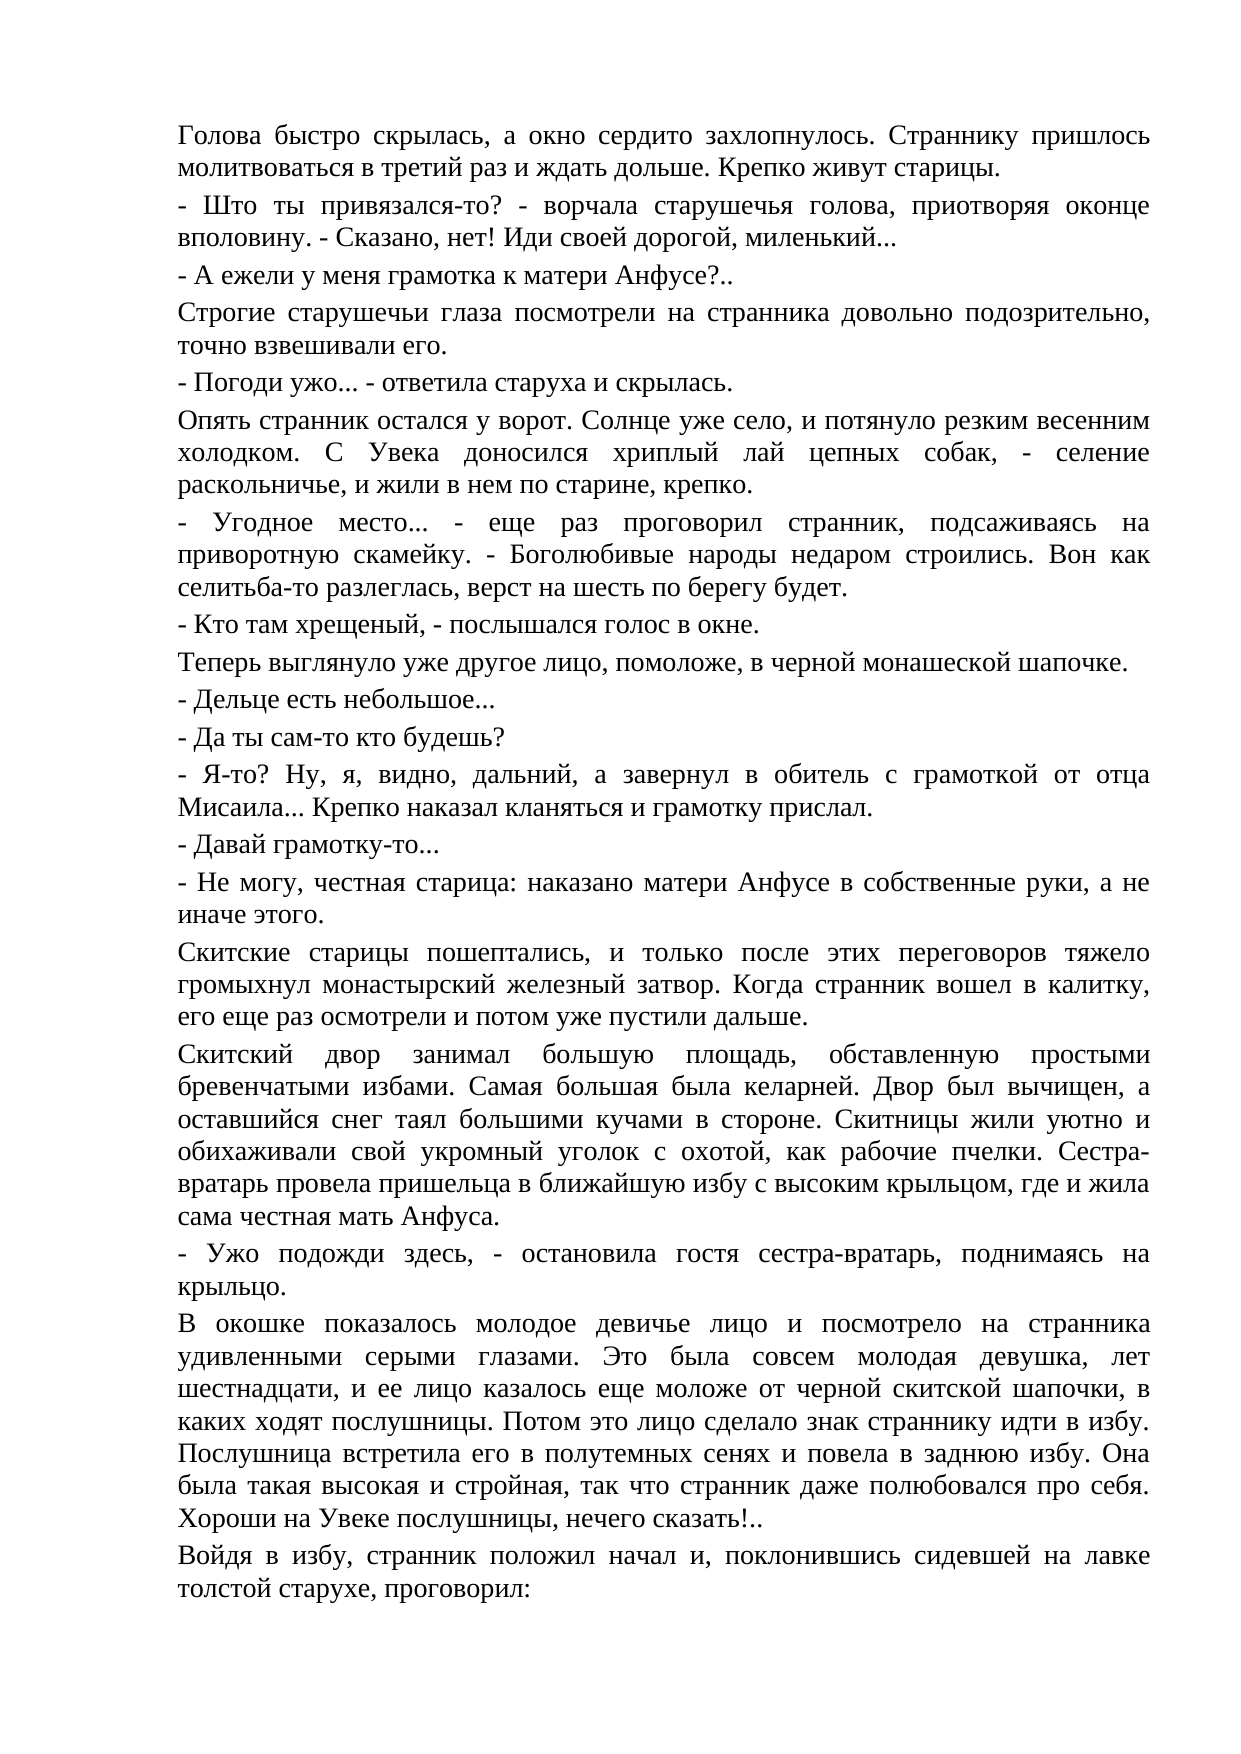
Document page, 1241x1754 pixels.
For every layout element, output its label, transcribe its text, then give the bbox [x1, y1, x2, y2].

text Опять странник остался у ворот. Солнце уже село, и потянуло резким весенним холодком. С Увека доносился хриплый лай цепных собак, - селение раскольничье, и жили в нем по старине, крепко. [177, 403, 1152, 500]
text - Да ты сам-то кто будешь? [177, 720, 1152, 752]
text - Не могу, честная старица: наказано матери Анфусе в собственные руки, а не иначе этого. [177, 865, 1152, 929]
text В окошке показалось молодое девичье лицо и посмотрело на странника удивленными серыми глазами. Это была совсем молодая девушка, лет шестнадцати, и ее лицо казалось еще моложе от черной скитской шапочки, в каких ходят послушницы. Потом это лицо сделало знак страннику идти в избу. Послушница встретила его в полутемных сенях и повела в заднюю избу. Она была такая высокая и стройная, так что странник даже полюбовался про себя. Хороши на Увеке послушницы, нечего сказать!.. [177, 1306, 1152, 1533]
text - Я-то? Ну, я, видно, дальний, а завернул в обитель с грамоткой от отца Мисаила... Крепко наказал кланяться и грамотку прислал. [177, 757, 1152, 822]
text - Дельце есть небольшое... [177, 682, 1152, 715]
text - Погоди ужо... - ответила старуха и скрылась. [177, 365, 1152, 398]
text Теперь выглянуло уже другое лицо, помоложе, в черной монашеской шапочке. [177, 645, 1152, 677]
text Скитский двор занимал большую площадь, обставленную простыми бревенчатыми избами. Самая большая была келарней. Двор был вычищен, а оставшийся снег таял большими кучами в стороне. Скитницы жили уютно и обихаживали свой укромный уголок с охотой, как рабочие пчелки. Сестра-вратарь провела пришельца в ближайшую избу с высоким крыльцом, где и жила сама честная мать Анфуса. [177, 1037, 1152, 1231]
text - Кто там хрещеный, - послышался голос в окне. [177, 607, 1152, 640]
text - А ежели у меня грамотка к матери Анфусе?.. [177, 258, 1152, 290]
text Войдя в избу, странник положил начал и, поклонившись сидевшей на лавке толстой старухе, проговорил: [177, 1538, 1152, 1603]
text - Што ты привязался-то? - ворчала старушечья голова, приотворяя оконце вполовину. - Сказано, нет! Иди своей дорогой, миленький... [177, 188, 1152, 253]
text Строгие старушечьи глаза посмотрели на странника довольно подозрительно, точно взвешивали его. [177, 295, 1152, 360]
text - Угодное место... - еще раз проговорил странник, подсаживаясь на приворотную скамейку. - Боголюбивые народы недаром строились. Вон как селитьба-то разлеглась, верст на шесть по берегу будет. [177, 505, 1152, 602]
text Голова быстро скрылась, а окно сердито захлопнулось. Страннику пришлось молитвоваться в третий раз и ждать дольше. Крепко живут старицы. [177, 118, 1152, 183]
text - Давай грамотку-то... [177, 827, 1152, 860]
text Скитские старицы пошептались, и только после этих переговоров тяжело громыхнул монастырский железный затвор. Когда странник вошел в калитку, его еще раз осмотрели и потом уже пустили дальше. [177, 935, 1152, 1032]
text - Ужо подожди здесь, - остановила гостя сестра-вратарь, поднимаясь на крыльцо. [177, 1236, 1152, 1301]
